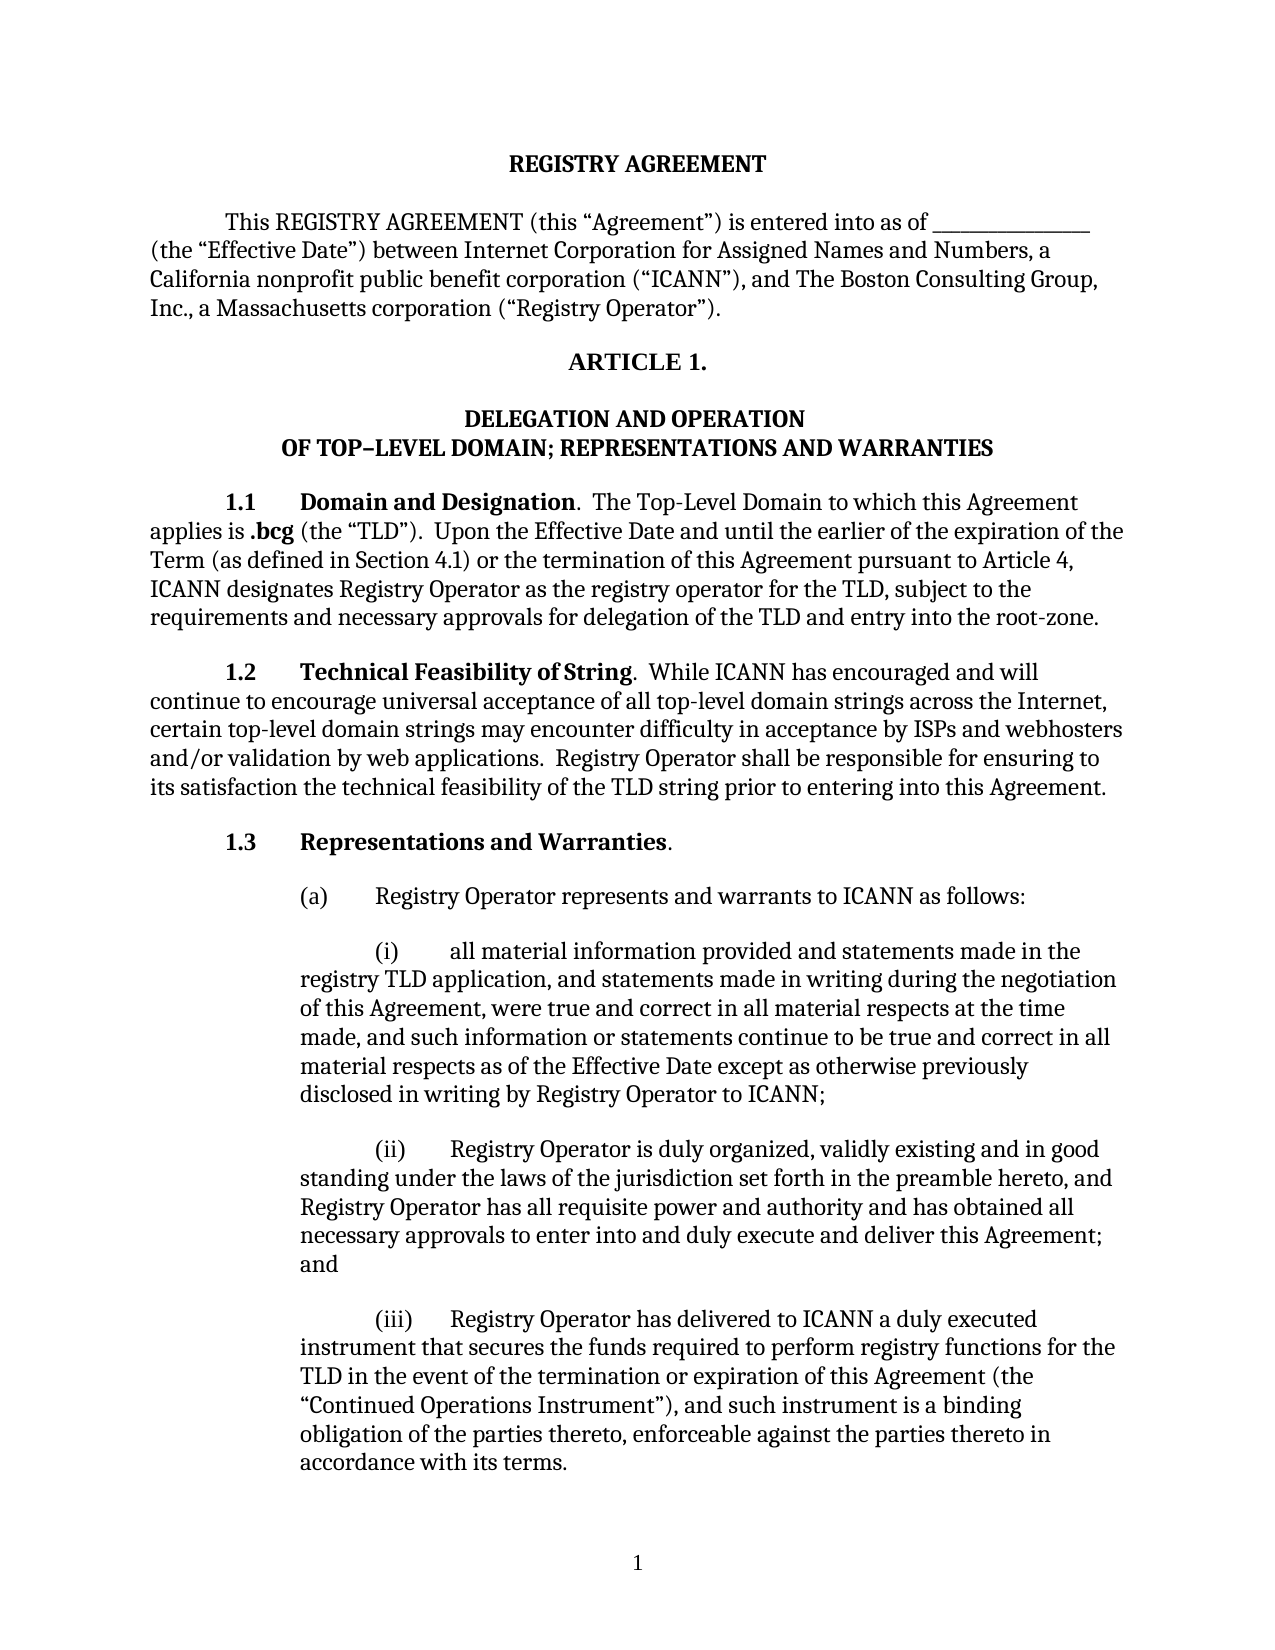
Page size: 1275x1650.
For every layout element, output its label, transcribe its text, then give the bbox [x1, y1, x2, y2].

text Registry Operator is duly organized, validly existing and in good standing under the laws of the jurisdiction set forth in the preamble hereto, and Registry Operator has all requisite power and authority and has obtained all necessary approvals to enter into and duly execute and deliver this Agreement; and [300, 1134, 1125, 1279]
text Technical Feasibility of String. While ICANN has encouraged and will continue to encourage universal acceptance of all top-level domain strings across the Internet, certain top-level domain strings may encounter difficulty in acceptance by ISPs and webhosters and/or validation by web applications. Registry Operator shall be responsible for ensuring to its satisfaction the technical feasibility of the TLD string prior to entering into this Agreement. [150, 657, 1125, 802]
text all material information provided and statements made in the registry TLD application, and statements made in writing during the negotiation of this Agreement, were true and correct in all material respects at the time made, and such information or statements continue to be true and correct in all material respects as of the Effective Date except as otherwise previously disclosed in writing by Registry Operator to ICANN; [300, 936, 1125, 1109]
text Registry Operator represents and warrants to ICANN as follows: [150, 881, 1125, 911]
text This REGISTRY AGREEMENT (this “Agreement”) is entered into as of _________________ (the “Effective Date”) between Internet Corporation for Assigned Names and Numbers, a California nonprofit public benefit corporation (“ICANN”), and The Boston Consulting Group, Inc., a Massachusetts corporation (“Registry Operator”). [150, 207, 1125, 322]
text Domain and Designation. The Top-Level Domain to which this Agreement applies is .bcg (the “TLD”). Upon the Effective Date and until the earlier of the expiration of the Term (as defined in Section 4.1) or the termination of this Agreement pursuant to Article 4, ICANN designates Registry Operator as the registry operator for the TLD, subject to the requirements and necessary approvals for delegation of the TLD and entry into the root-zone. [150, 487, 1125, 632]
text DELEGATION AND OPERATION OF TOP–LEVEL DOMAIN; REPRESENTATIONS AND WARRANTIES [150, 347, 1125, 462]
title REGISTRY AGREEMENT [150, 150, 1125, 179]
text Registry Operator has delivered to ICANN a duly executed instrument that secures the funds required to perform registry functions for the TLD in the event of the termination or expiration of this Agreement (the “Continued Operations Instrument”), and such instrument is a binding obligation of the parties thereto, enforceable against the parties thereto in accordance with its terms. [300, 1304, 1125, 1477]
text Representations and Warranties. [150, 827, 1125, 856]
